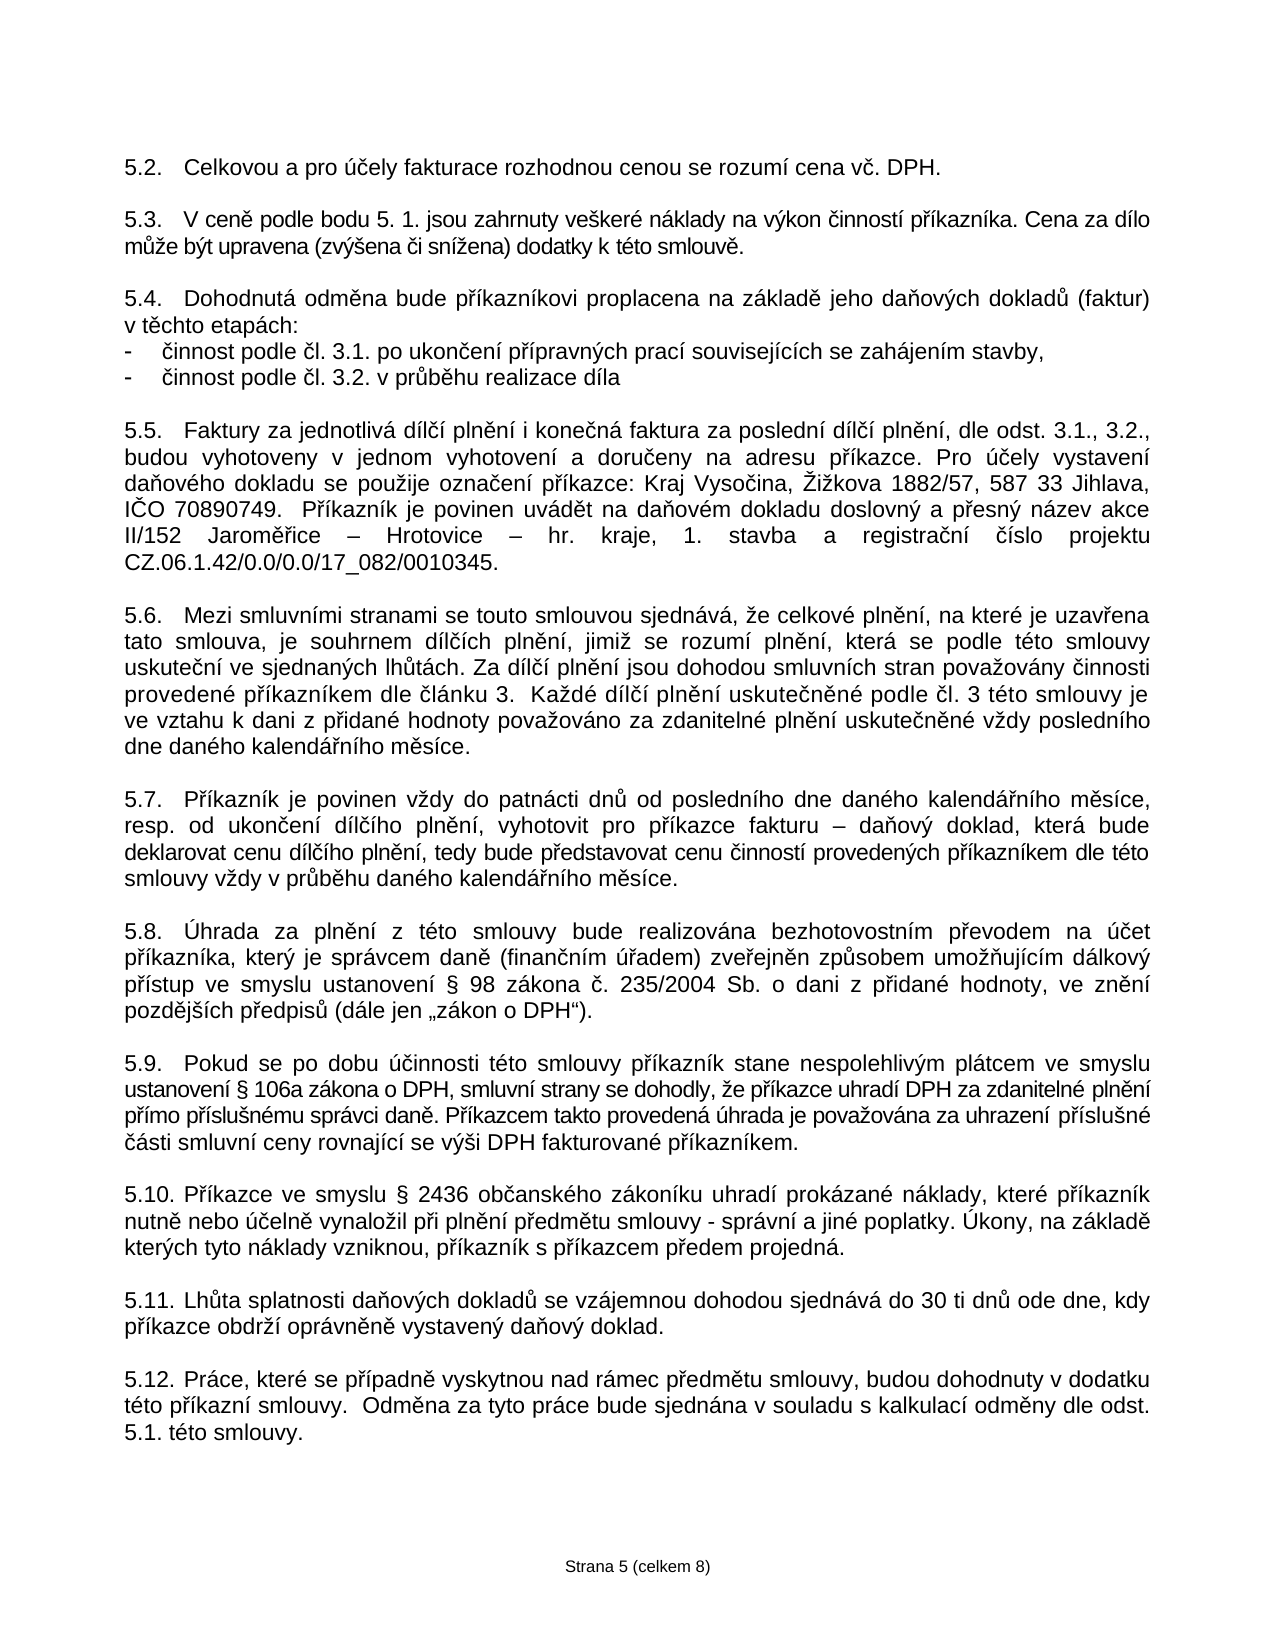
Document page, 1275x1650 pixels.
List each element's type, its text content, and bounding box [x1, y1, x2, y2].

list V ceně podle bodu 5. 1. jsou zahrnuty veškeré náklady na výkon činností příkazníka. Cena za dílo může být upravena (zvýšena či snížena) dodatky k této smlouvě. [124, 206, 1151, 259]
list Faktury za jednotlivá dílčí plnění i konečná faktura za poslední dílčí plnění, dle odst. 3.1., 3.2., budou vyhotoveny v jednom vyhotovení a doručeny na adresu příkazce. Pro účely vystavení daňového dokladu se použije označení příkazce: Kraj Vysočina, Žižkova 1882/57, 587 33 Jihlava, IČO 70890749. Příkazník je povinen uvádět na daňovém dokladu doslovný a přesný název akce II/152 Jaroměřice – Hrotovice – hr. kraje, 1. stavba a registrační číslo projektu CZ.06.1.42/0.0/0.0/17_082/0010345. [124, 417, 1151, 575]
list Příkazce ve smyslu § 2436 občanského zákoníku uhradí prokázané náklady, které příkazník nutně nebo účelně vynaložil při plnění předmětu smlouvy - správní a jiné poplatky. Úkony, na základě kterých tyto náklady vzniknou, příkazník s příkazcem předem projedná. [124, 1181, 1151, 1260]
list Lhůta splatnosti daňových dokladů se vzájemnou dohodou sjednává do 30 ti dnů ode dne, kdy příkazce obdrží oprávněně vystavený daňový doklad. [124, 1287, 1151, 1339]
list Práce, které se případně vyskytnou nad rámec předmětu smlouvy, budou dohodnuty v dodatku této příkazní smlouvy. Odměna za tyto práce bude sjednána v souladu s kalkulací odměny dle odst. 5.1. této smlouvy. [124, 1366, 1151, 1445]
list činnost podle čl. 3.1. po ukončení přípravných prací souvisejících se zahájením stavby, [124, 338, 1151, 364]
list Dohodnutá odměna bude příkazníkovi proplacena na základě jeho daňových dokladů (faktur) v těchto etapách: [124, 285, 1151, 338]
list Mezi smluvními stranami se touto smlouvou sjednává, že celkové plnění, na které je uzavřena tato smlouva, je souhrnem dílčích plnění, jimiž se rozumí plnění, která se podle této smlouvy uskuteční ve sjednaných lhůtách. Za dílčí plnění jsou dohodou smluvních stran považovány činnosti provedené příkazníkem dle článku 3. Každé dílčí plnění uskutečněné podle čl. 3 této smlouvy je ve vztahu k dani z přidané hodnoty považováno za zdanitelné plnění uskutečněné vždy posledního dne daného kalendářního měsíce. [124, 602, 1151, 760]
list Úhrada za plnění z této smlouvy bude realizována bezhotovostním převodem na účet příkazníka, který je správcem daně (finančním úřadem) zveřejněn způsobem umožňujícím dálkový přístup ve smyslu ustanovení § 98 zákona č. 235/2004 Sb. o dani z přidané hodnoty, ve znění pozdějších předpisů (dále jen „zákon o DPH“). [124, 918, 1151, 1023]
list Příkazník je povinen vždy do patnácti dnů od posledního dne daného kalendářního měsíce, resp. od ukončení dílčího plnění, vyhotovit pro příkazce fakturu – daňový doklad, která bude deklarovat cenu dílčího plnění, tedy bude představovat cenu činností provedených příkazníkem dle této smlouvy vždy v průběhu daného kalendářního měsíce. [124, 786, 1151, 891]
list činnost podle čl. 3.2. v průběhu realizace díla [124, 364, 1151, 391]
list Celkovou a pro účely fakturace rozhodnou cenou se rozumí cena vč. DPH. [124, 153, 1151, 180]
list Pokud se po dobu účinnosti této smlouvy příkazník stane nespolehlivým plátcem ve smyslu ustanovení § 106a zákona o DPH, smluvní strany se dohodly, že příkazce uhradí DPH za zdanitelné plnění přímo příslušnému správci daně. Příkazcem takto provedená úhrada je považována za uhrazení příslušné části smluvní ceny rovnající se výši DPH fakturované příkazníkem. [124, 1049, 1151, 1155]
